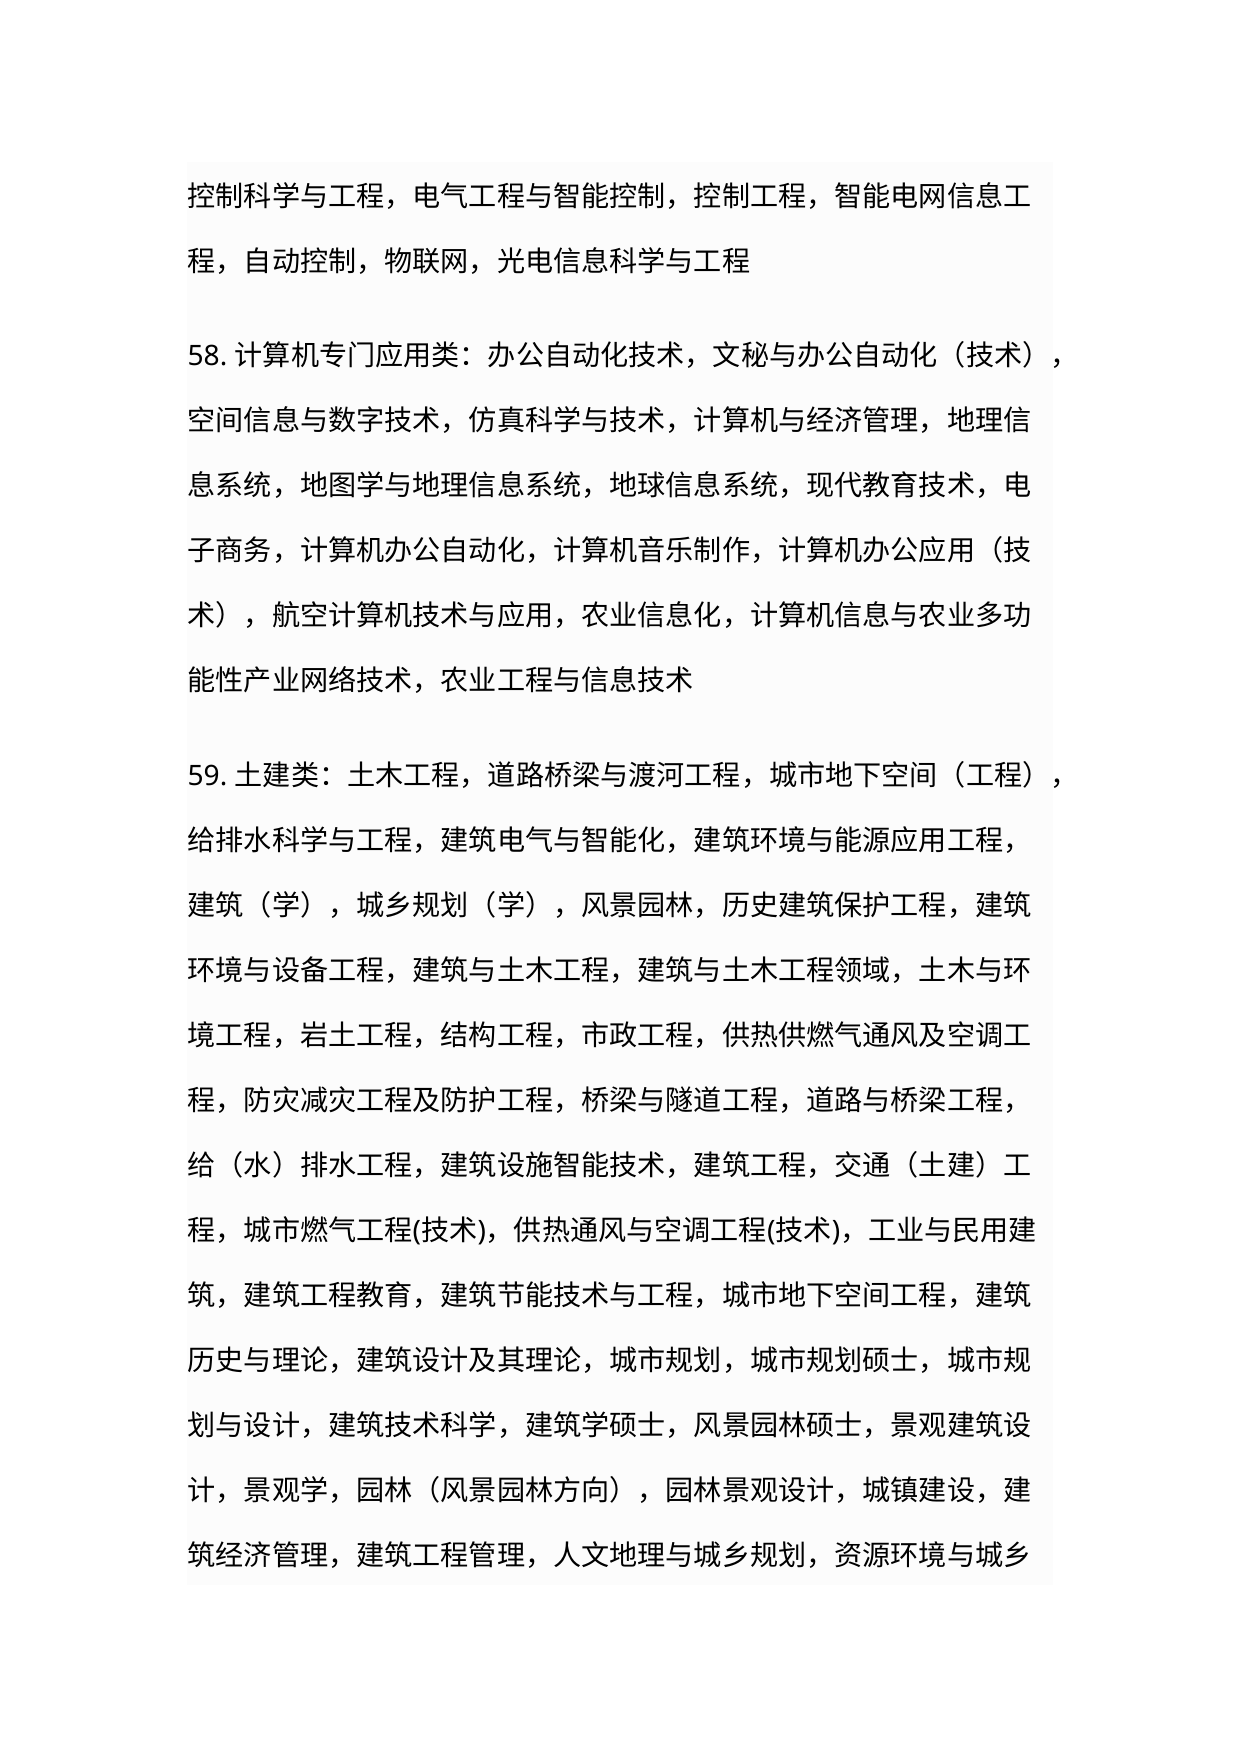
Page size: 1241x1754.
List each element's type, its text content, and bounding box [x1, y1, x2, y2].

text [187, 162, 1053, 292]
text 58. 计算机专门应用类：办公自动化技术，文秘与办公自动化（技术），空间信息与数字技术，仿真科学与技术，计算机与经济管理，地理信息系统，地图学与地理信息系统，地球信息系统，现代教育技术，电子商务，计算机办公自动化，计算机音乐制作，计算机办公应用（技术），航空计算机技术与应用，农业信息化，计算机信息与农业多功能性产业网络技术，农业工程与信息技术 [187, 321, 1053, 711]
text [187, 740, 1053, 1585]
